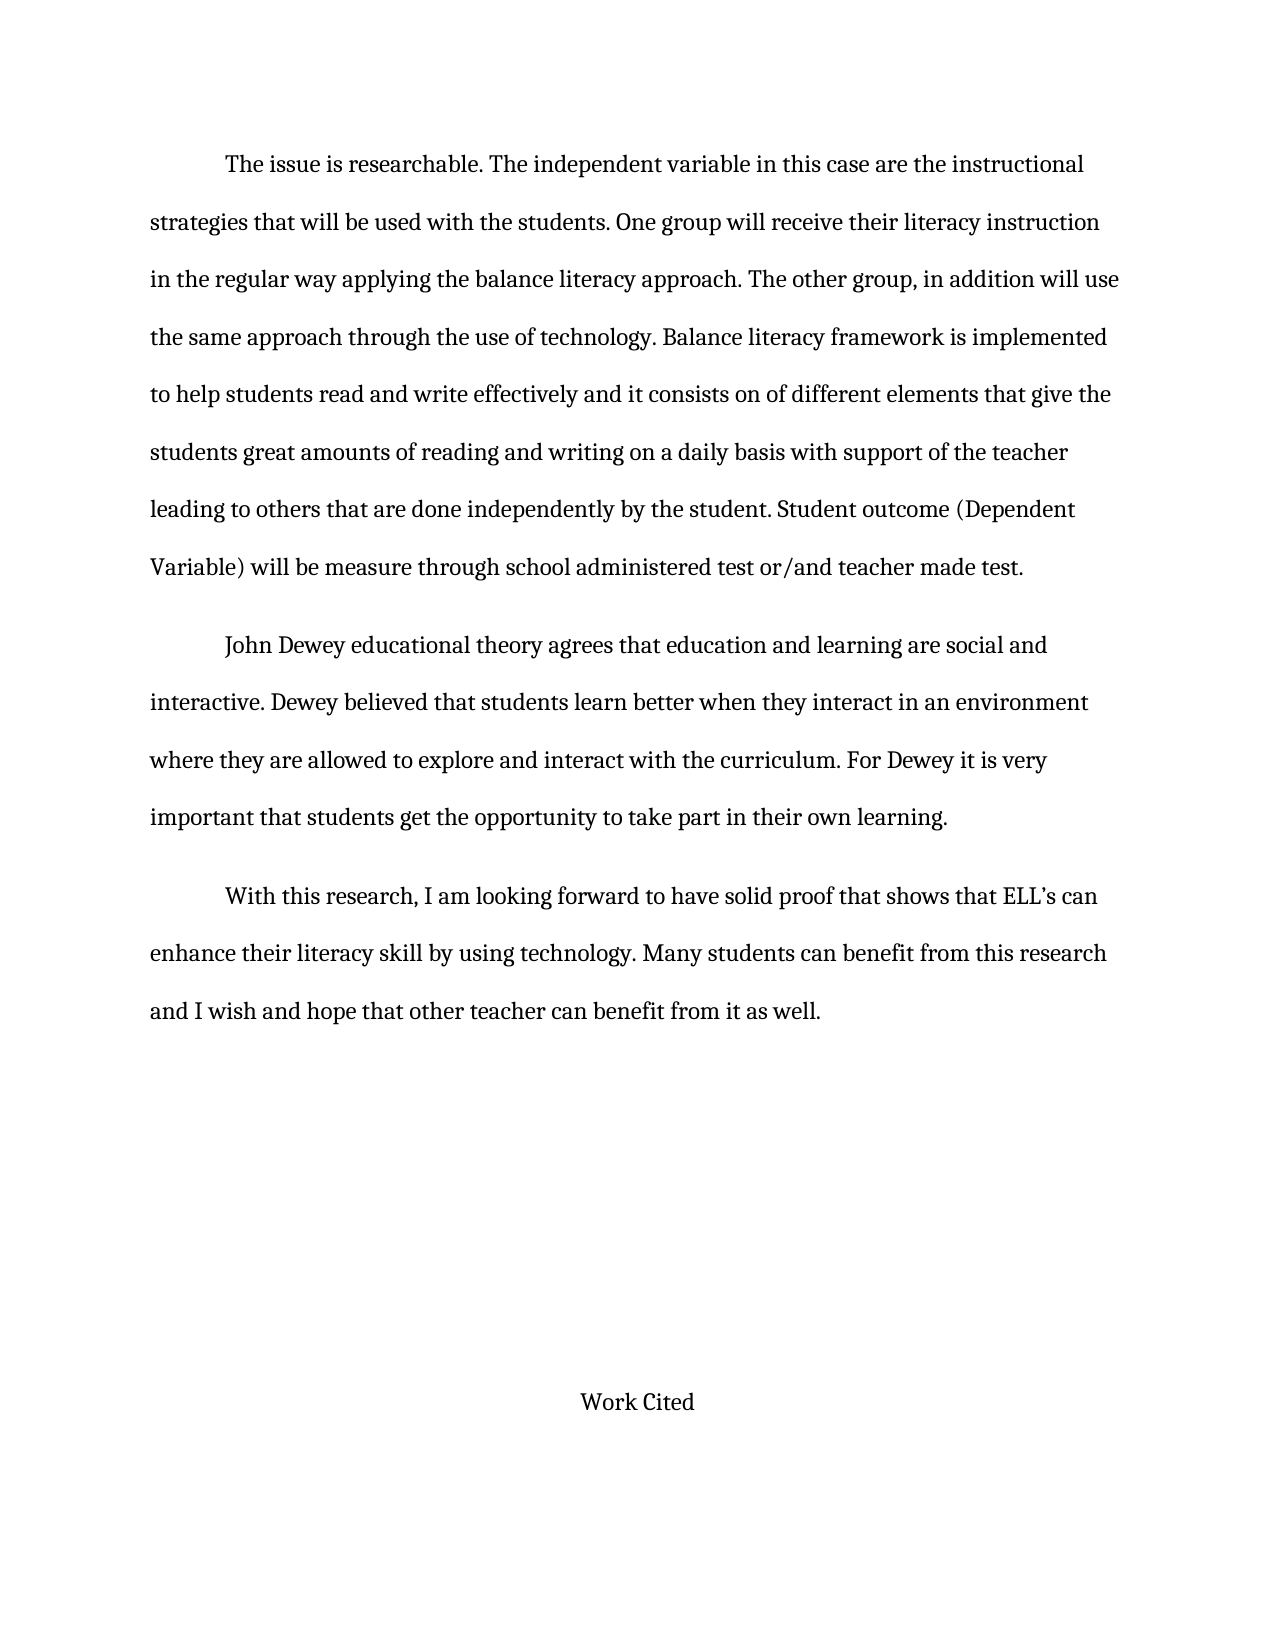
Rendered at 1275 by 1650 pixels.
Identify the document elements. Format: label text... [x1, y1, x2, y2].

text With this research, I am looking forward to have solid proof that shows that ELL’s can enhance their literacy skill by using technology. Many students can benefit from this research and I wish and hope that other teacher can benefit from it as well. [150, 882, 1125, 1025]
text The issue is researchable. The independent variable in this case are the instructional strategies that will be used with the students. One group will receive their literacy instruction in the regular way applying the balance literacy approach. The other group, in addition will use the same approach through the use of technology. Balance literacy framework is implemented to help students read and write effectively and it consists on of different elements that give the students great amounts of reading and writing on a daily basis with support of the teacher leading to others that are done independently by the student. Student outcome (Dependent Variable) will be measure through school administered test or/and teacher made test. [150, 150, 1125, 581]
text Work Cited [150, 1388, 1125, 1417]
text John Dewey educational theory agrees that education and learning are social and interactive. Dewey believed that students learn better when they interact in an environment where they are allowed to explore and interact with the curriculum. For Dewey it is very important that students get the opportunity to take part in their own learning. [150, 631, 1125, 832]
